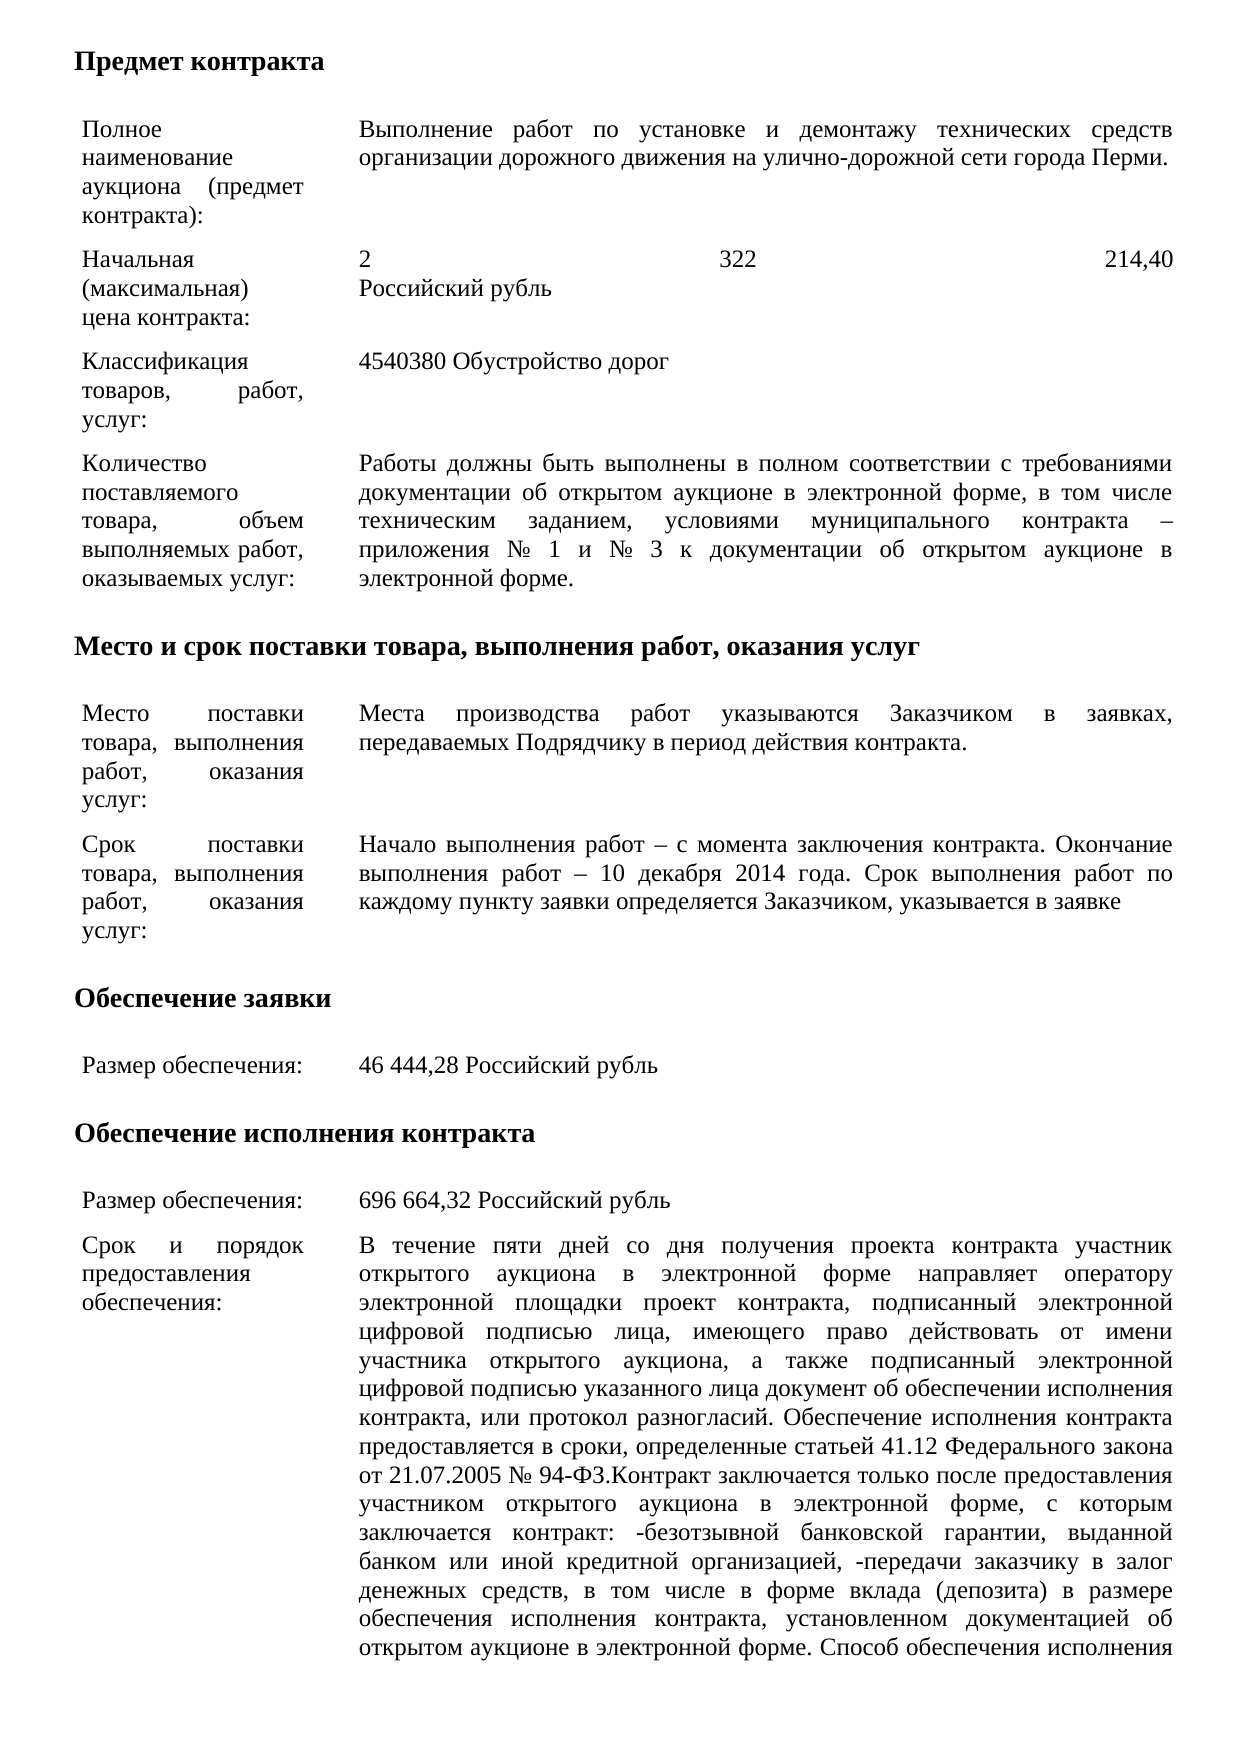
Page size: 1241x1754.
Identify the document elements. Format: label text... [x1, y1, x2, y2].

table_cell Работы должны быть выполнены в полном соответствии с требованиями документации об открытом аукционе в электронной форме, в том числе техническим заданием, условиями муниципального контракта – приложения № 1 и № 3 к документации об открытом аукционе в электронной форме. [351, 440, 1181, 600]
table_cell Начальная (максимальная) цена контракта: [74, 237, 351, 338]
table_cell Классификация товаров, работ, услуг: [74, 339, 351, 440]
table_cell Срок поставки товара, выполнения работ, оказания услуг: [74, 821, 351, 952]
table_cell 2 322 214,40 Российский рубль [351, 237, 1181, 338]
table_header Место поставки товара, выполнения работ, оказания услуг: [74, 690, 351, 821]
table_cell Начало выполнения работ – с момента заключения контракта. Окончание выполнения работ – 10 декабря 2014 года. Срок выполнения работ по каждому пункту заявки определяется Заказчиком, указывается в заявке [351, 821, 1181, 952]
text Обеспечение заявки [74, 981, 1181, 1013]
text Предмет контракта [74, 44, 1181, 77]
text Обеспечение исполнения контракта [74, 1116, 1181, 1148]
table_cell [351, 1222, 1181, 1669]
table_cell Количество поставляемого товара, объем выполняемых работ, оказываемых услуг: [74, 440, 351, 600]
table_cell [74, 1222, 351, 1669]
table_header 46 444,28 Российский рубль [351, 1043, 1181, 1087]
table_header Полное наименование аукциона (предмет контракта): [74, 106, 351, 237]
table_header Размер обеспечения: [74, 1178, 351, 1222]
text Место и срок поставки товара, выполнения работ, оказания услуг [74, 629, 1181, 661]
table_header Выполнение работ по установке и демонтажу технических средств организации дорожного движения на улично-дорожной сети города Перми. [351, 106, 1181, 237]
table_header Места производства работ указываются Заказчиком в заявках, передаваемых Подрядчику в период действия контракта. [351, 690, 1181, 821]
table_header 696 664,32 Российский рубль [351, 1178, 1181, 1222]
table_cell 4540380 Обустройство дорог [351, 339, 1181, 440]
table_header Размер обеспечения: [74, 1043, 351, 1087]
